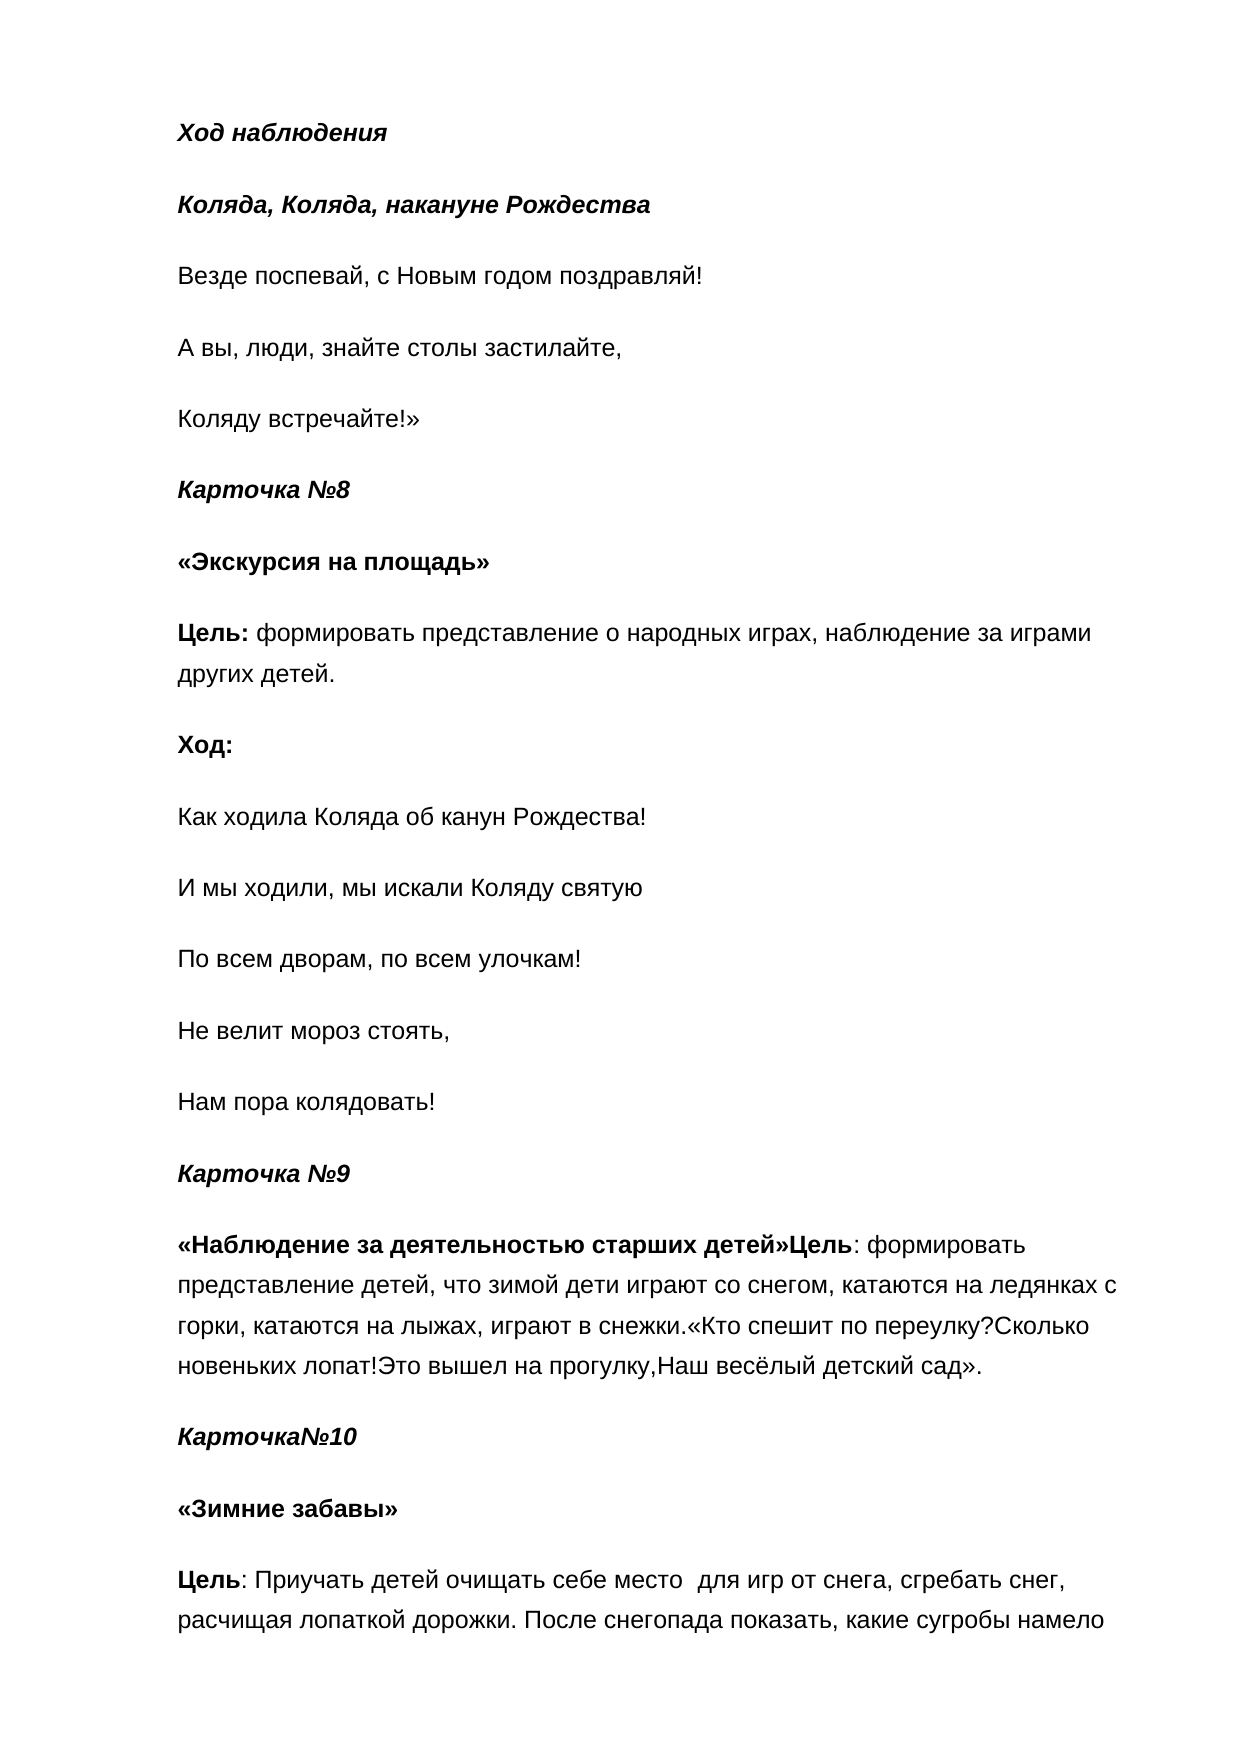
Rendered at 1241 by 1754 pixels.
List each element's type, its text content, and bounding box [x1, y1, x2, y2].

text Коляда, Коляда, накануне Рождества [177, 189, 1152, 218]
text «Наблюдение за деятельностью старших детей»Цель: формировать представление детей, что зимой дети играют со снегом, катаются на ледянках с горки, катаются на лыжах, играют в снежки.«Кто спешит по переулку?Сколько новеньких лопат!Это вышел на прогулку,Наш весёлый детский сад». [177, 1230, 1152, 1379]
text Карточка №9 [177, 1159, 1152, 1187]
text Везде поспевай, с Новым годом поздравляй! [177, 261, 1152, 290]
text Карточка№10 [177, 1422, 1152, 1451]
text Ход наблюдения [177, 118, 1152, 147]
text «Экскурсия на площадь» [177, 547, 1152, 576]
text По всем дворам, по всем улочкам! [177, 944, 1152, 973]
text Ход: [177, 730, 1152, 759]
text И мы ходили, мы искали Коляду святую [177, 873, 1152, 902]
text Цель: формировать представление о народных играх, наблюдение за играми других детей. [177, 618, 1152, 687]
text «Зимние забавы» [177, 1494, 1152, 1522]
text Не велит мороз стоять, [177, 1016, 1152, 1044]
text Коляду встречайте!» [177, 404, 1152, 433]
text А вы, люди, знайте столы застилайте, [177, 332, 1152, 361]
text Нам пора колядовать! [177, 1087, 1152, 1116]
text Как ходила Коляда об канун Рождества! [177, 801, 1152, 830]
text Карточка №8 [177, 475, 1152, 504]
text Цель: Приучать детей очищать себе место для игр от снега, сгребать снег, расчищая лопаткой дорожки. После снегопада показать, какие сугробы намело [177, 1565, 1152, 1634]
